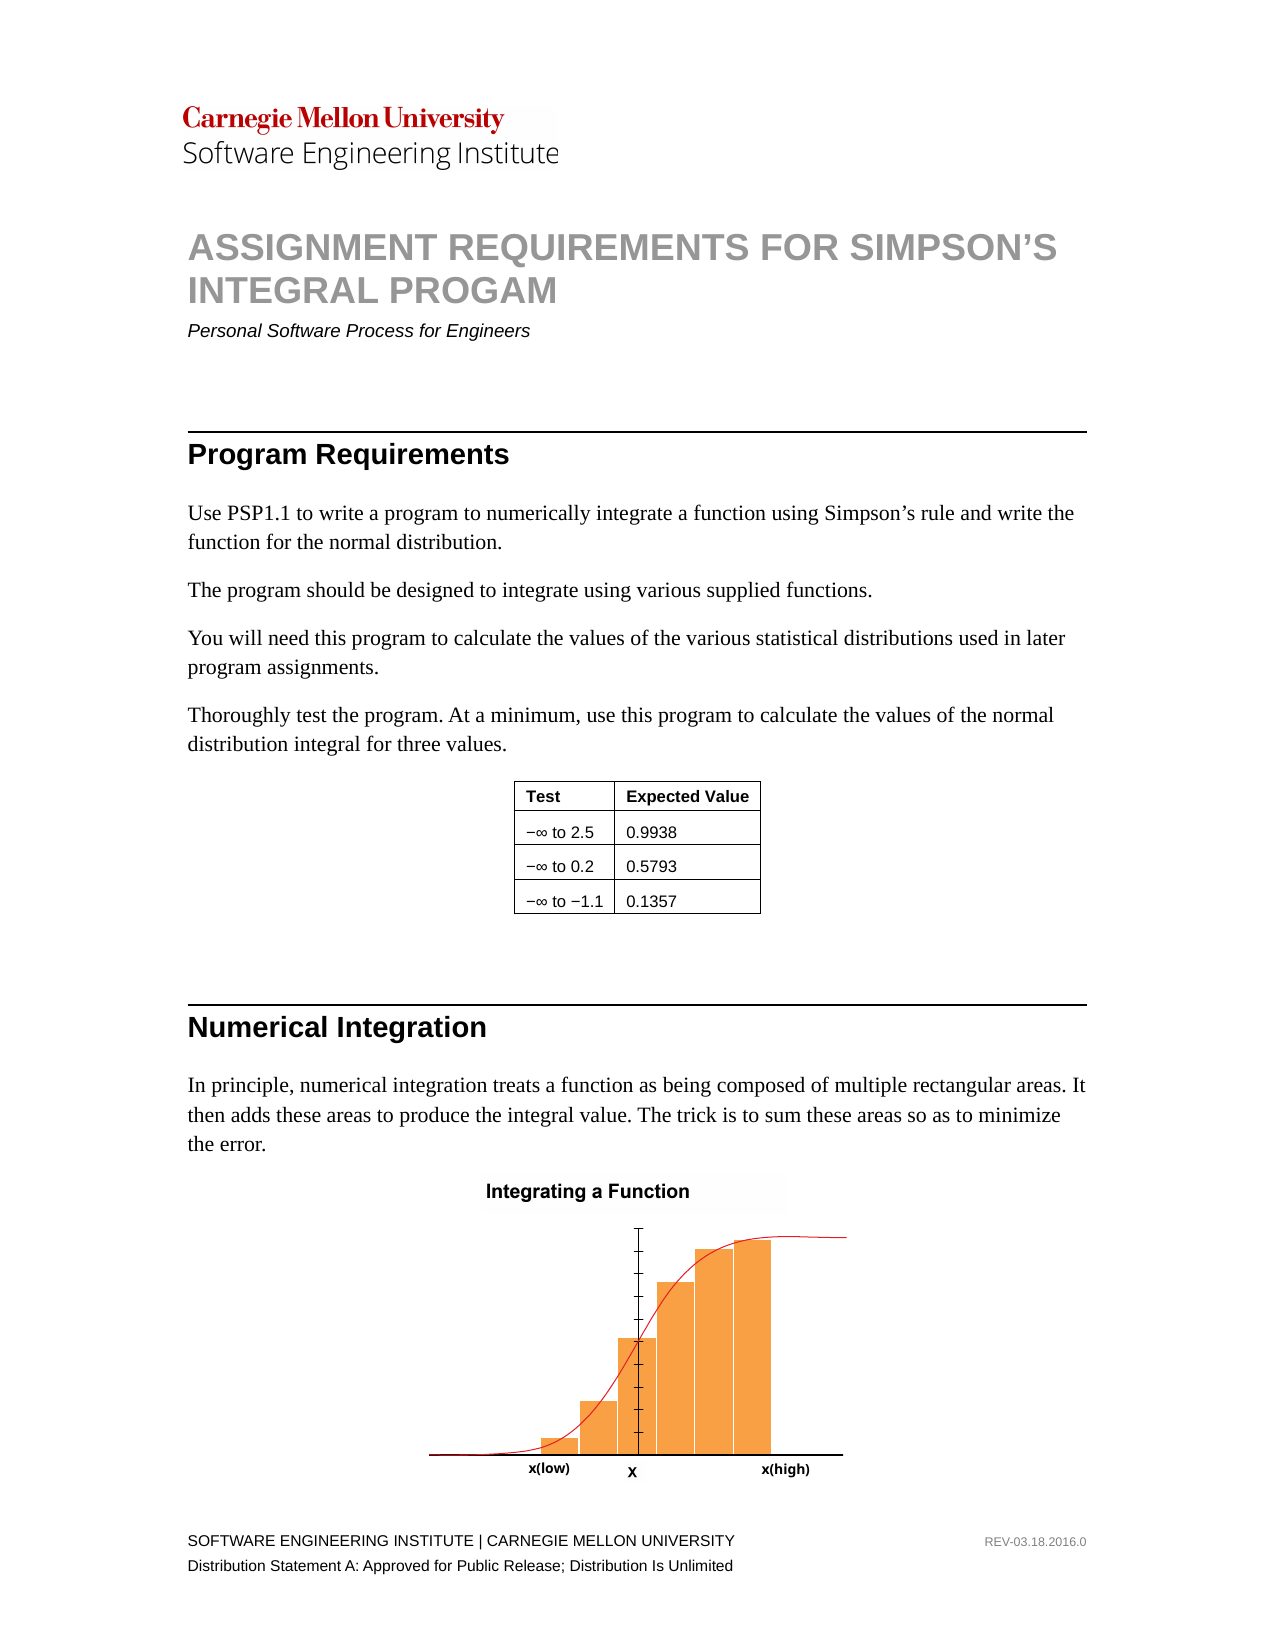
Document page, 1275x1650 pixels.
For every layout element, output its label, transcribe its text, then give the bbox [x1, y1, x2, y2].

table_cell 0.5793 [615, 845, 760, 878]
table_cell 0.9938 [615, 811, 760, 844]
title Assignment Requirements for Simpson’s Integral Progam [187, 225, 1087, 311]
text In principle, numerical integration treats a function as being composed of multiple rectangular areas. It then adds these areas to produce the integral value. The trick is to sum these areas so as to minimize the error. [187, 1068, 1087, 1156]
text Thoroughly test the program. At a minimum, use this program to calculate the values of the normal distribution integral for three values. [187, 698, 1087, 756]
table_cell −∞ to 0.2 [515, 845, 614, 878]
table_cell 0.1357 [615, 880, 760, 913]
text Personal Software Process for Engineers [187, 319, 1087, 341]
subtitle Numerical Integration [187, 1005, 1087, 1043]
subtitle Program Requirements [187, 432, 1087, 471]
text You will need this program to calculate the values of the various statistical distributions used in later program assignments. [187, 621, 1087, 679]
table_header Expected Value [615, 782, 760, 810]
text The program should be designed to integrate using various supplied functions. [187, 573, 1087, 602]
text Use PSP1.1 to write a program to numerically integrate a function using Simpson’s rule and write the function for the normal distribution. [187, 496, 1087, 554]
table_cell −∞ to 2.5 [515, 811, 614, 844]
table_cell −∞ to −1.1 [515, 880, 614, 913]
table_header Test [515, 782, 614, 810]
picture [183, 106, 558, 170]
